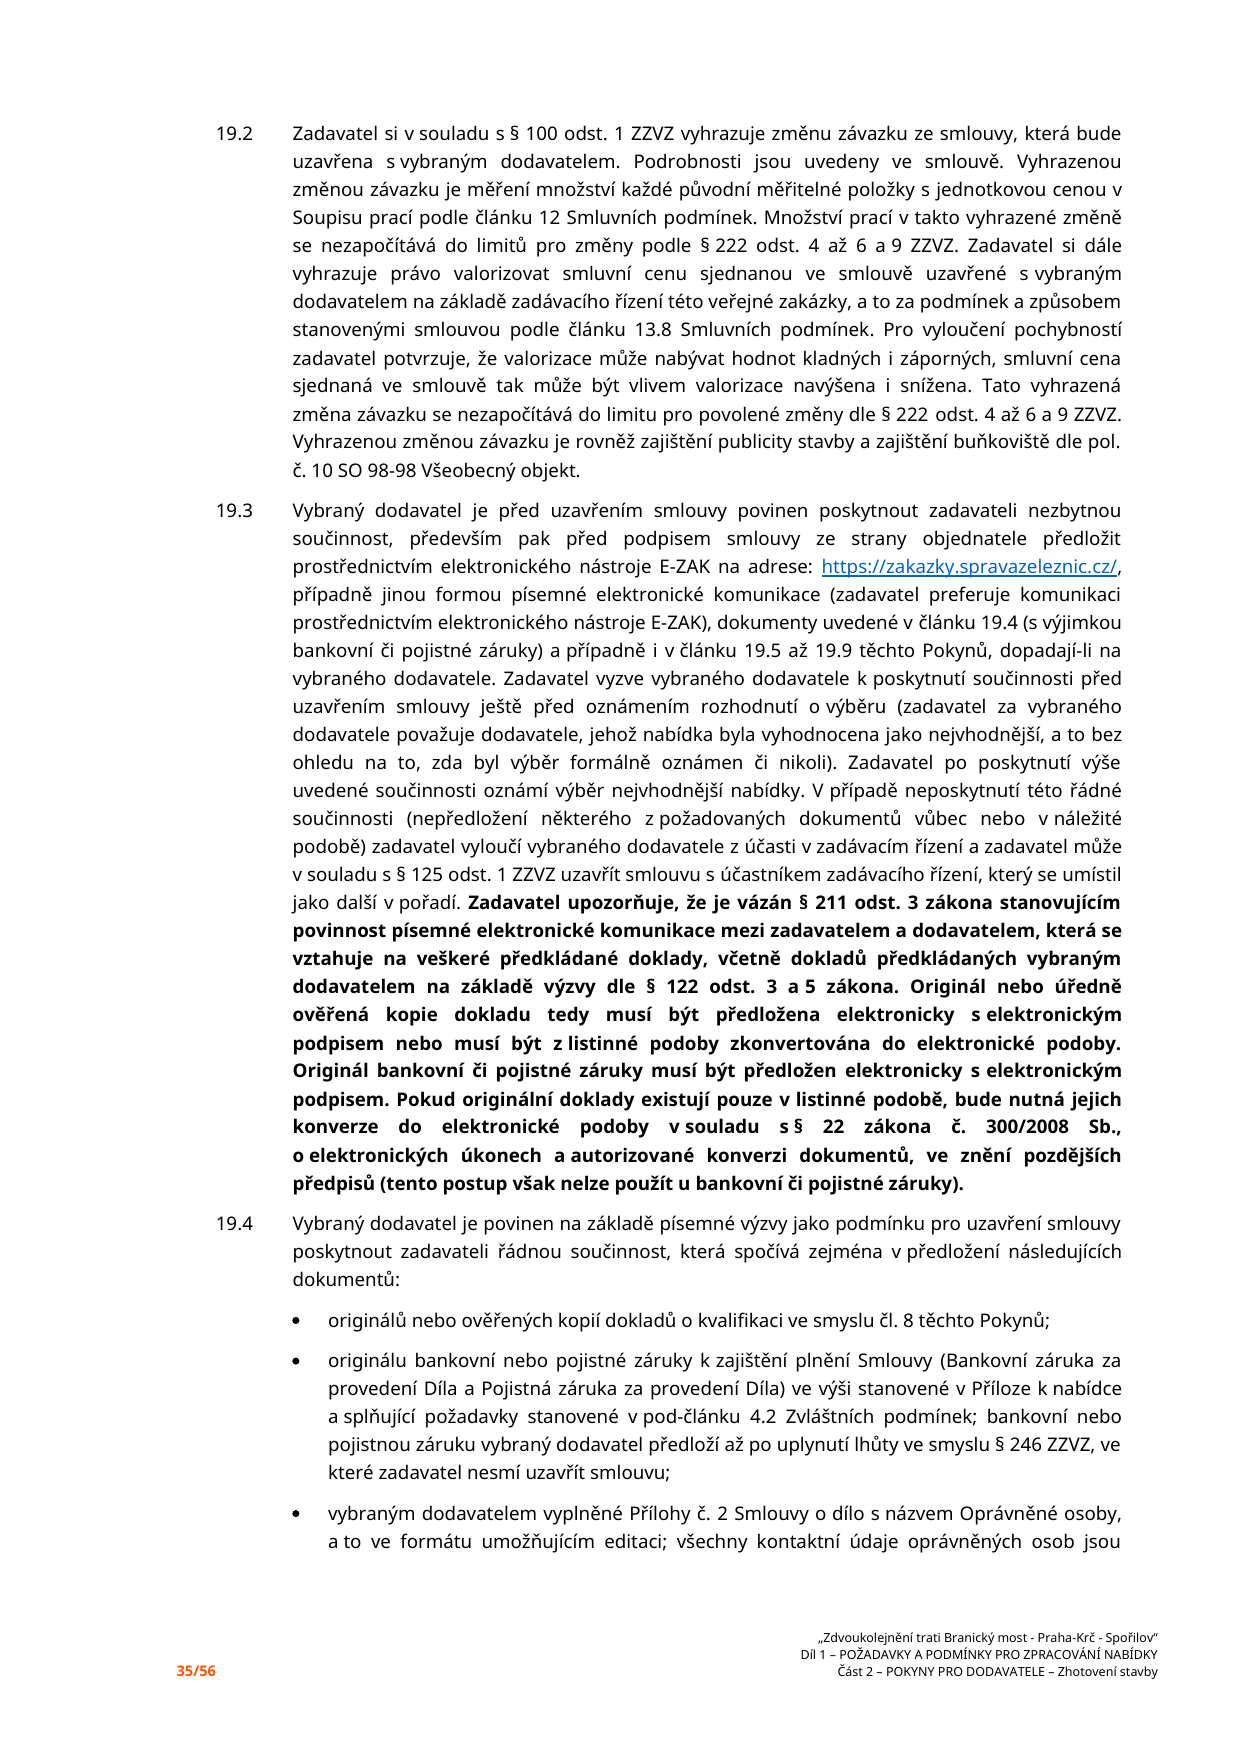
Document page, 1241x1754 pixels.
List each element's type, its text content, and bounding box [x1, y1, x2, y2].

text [292, 1500, 1122, 1554]
text Zadavatel si v souladu s § 100 odst. 1 ZZVZ vyhrazuje změnu závazku ze smlouvy, která bude uzavřena s vybraným dodavatelem. Podrobnosti jsou uvedeny ve smlouvě. Vyhrazenou změnou závazku je měření množství každé původní měřitelné položky s jednotkovou cenou v Soupisu prací podle článku 12 Smluvních podmínek. Množství prací v takto vyhrazené změně se nezapočítává do limitů pro změny podle § 222 odst. 4 až 6 a 9 ZZVZ. Zadavatel si dále vyhrazuje právo valorizovat smluvní cenu sjednanou ve smlouvě uzavřené s vybraným dodavatelem na základě zadávacího řízení této veřejné zakázky, a to za podmínek a způsobem stanovenými smlouvou podle článku 13.8 Smluvních podmínek. Pro vyloučení pochybností zadavatel potvrzuje, že valorizace může nabývat hodnot kladných i záporných, smluvní cena sjednaná ve smlouvě tak může být vlivem valorizace navýšena i snížena. Tato vyhrazená změna závazku se nezapočítává do limitu pro povolené změny dle § 222 odst. 4 až 6 a 9 ZZVZ. Vyhrazenou změnou závazku je rovněž zajištění publicity stavby a zajištění buňkoviště dle pol. č. 10 SO 98-98 Všeobecný objekt. [216, 121, 1122, 482]
text originálů nebo ověřených kopií dokladů o kvalifikaci ve smyslu čl. 8 těchto Pokynů; [292, 1307, 1122, 1332]
text originálu bankovní nebo pojistné záruky k zajištění plnění Smlouvy (Bankovní záruka za provedení Díla a Pojistná záruka za provedení Díla) ve výši stanovené v Příloze k nabídce a splňující požadavky stanovené v pod-článku 4.2 Zvláštních podmínek; bankovní nebo pojistnou záruku vybraný dodavatel předloží až po uplynutí lhůty ve smyslu § 246 ZZVZ, ve které zadavatel nesmí uzavřít smlouvu; [292, 1347, 1122, 1485]
text Vybraný dodavatel je před uzavřením smlouvy povinen poskytnout zadavateli nezbytnou součinnost, především pak před podpisem smlouvy ze strany objednatele předložit prostřednictvím elektronického nástroje E-ZAK na adrese: https://zakazky.spravazeleznic.cz/, případně jinou formou písemné elektronické komunikace (zadavatel preferuje komunikaci prostřednictvím elektronického nástroje E-ZAK), dokumenty uvedené v článku 19.4 (s výjimkou bankovní či pojistné záruky) a případně i v článku 19.5 až 19.9 těchto Pokynů, dopadají-li na vybraného dodavatele. Zadavatel vyzve vybraného dodavatele k poskytnutí součinnosti před uzavřením smlouvy ještě před oznámením rozhodnutí o výběru (zadavatel za vybraného dodavatele považuje dodavatele, jehož nabídka byla vyhodnocena jako nejvhodnější, a to bez ohledu na to, zda byl výběr formálně oznámen či nikoli). Zadavatel po poskytnutí výše uvedené součinnosti oznámí výběr nejvhodnější nabídky. V případě neposkytnutí této řádné součinnosti (nepředložení některého z požadovaných dokumentů vůbec nebo v náležité podobě) zadavatel vyloučí vybraného dodavatele z účasti v zadávacím řízení a zadavatel může v souladu s § 125 odst. 1 ZZVZ uzavřít smlouvu s účastníkem zadávacího řízení, který se umístil jako další v pořadí. Zadavatel upozorňuje, že je vázán § 211 odst. 3 zákona stanovujícím povinnost písemné elektronické komunikace mezi zadavatelem a dodavatelem, která se vztahuje na veškeré předkládané doklady, včetně dokladů předkládaných vybraným dodavatelem na základě výzvy dle § 122 odst. 3 a 5 zákona. Originál nebo úředně ověřená kopie dokladu tedy musí být předložena elektronicky s elektronickým podpisem nebo musí být z listinné podoby zkonvertována do elektronické podoby. Originál bankovní či pojistné záruky musí být předložen elektronicky s elektronickým podpisem. Pokud originální doklady existují pouze v listinné podobě, bude nutná jejich konverze do elektronické podoby v souladu s § 22 zákona č. 300/2008 Sb., o elektronických úkonech a autorizované konverzi dokumentů, ve znění pozdějších předpisů (tento postup však nelze použít u bankovní či pojistné záruky). [216, 497, 1122, 1195]
text Vybraný dodavatel je povinen na základě písemné výzvy jako podmínku pro uzavření smlouvy poskytnout zadavateli řádnou součinnost, která spočívá zejména v předložení následujících dokumentů: [216, 1210, 1122, 1292]
